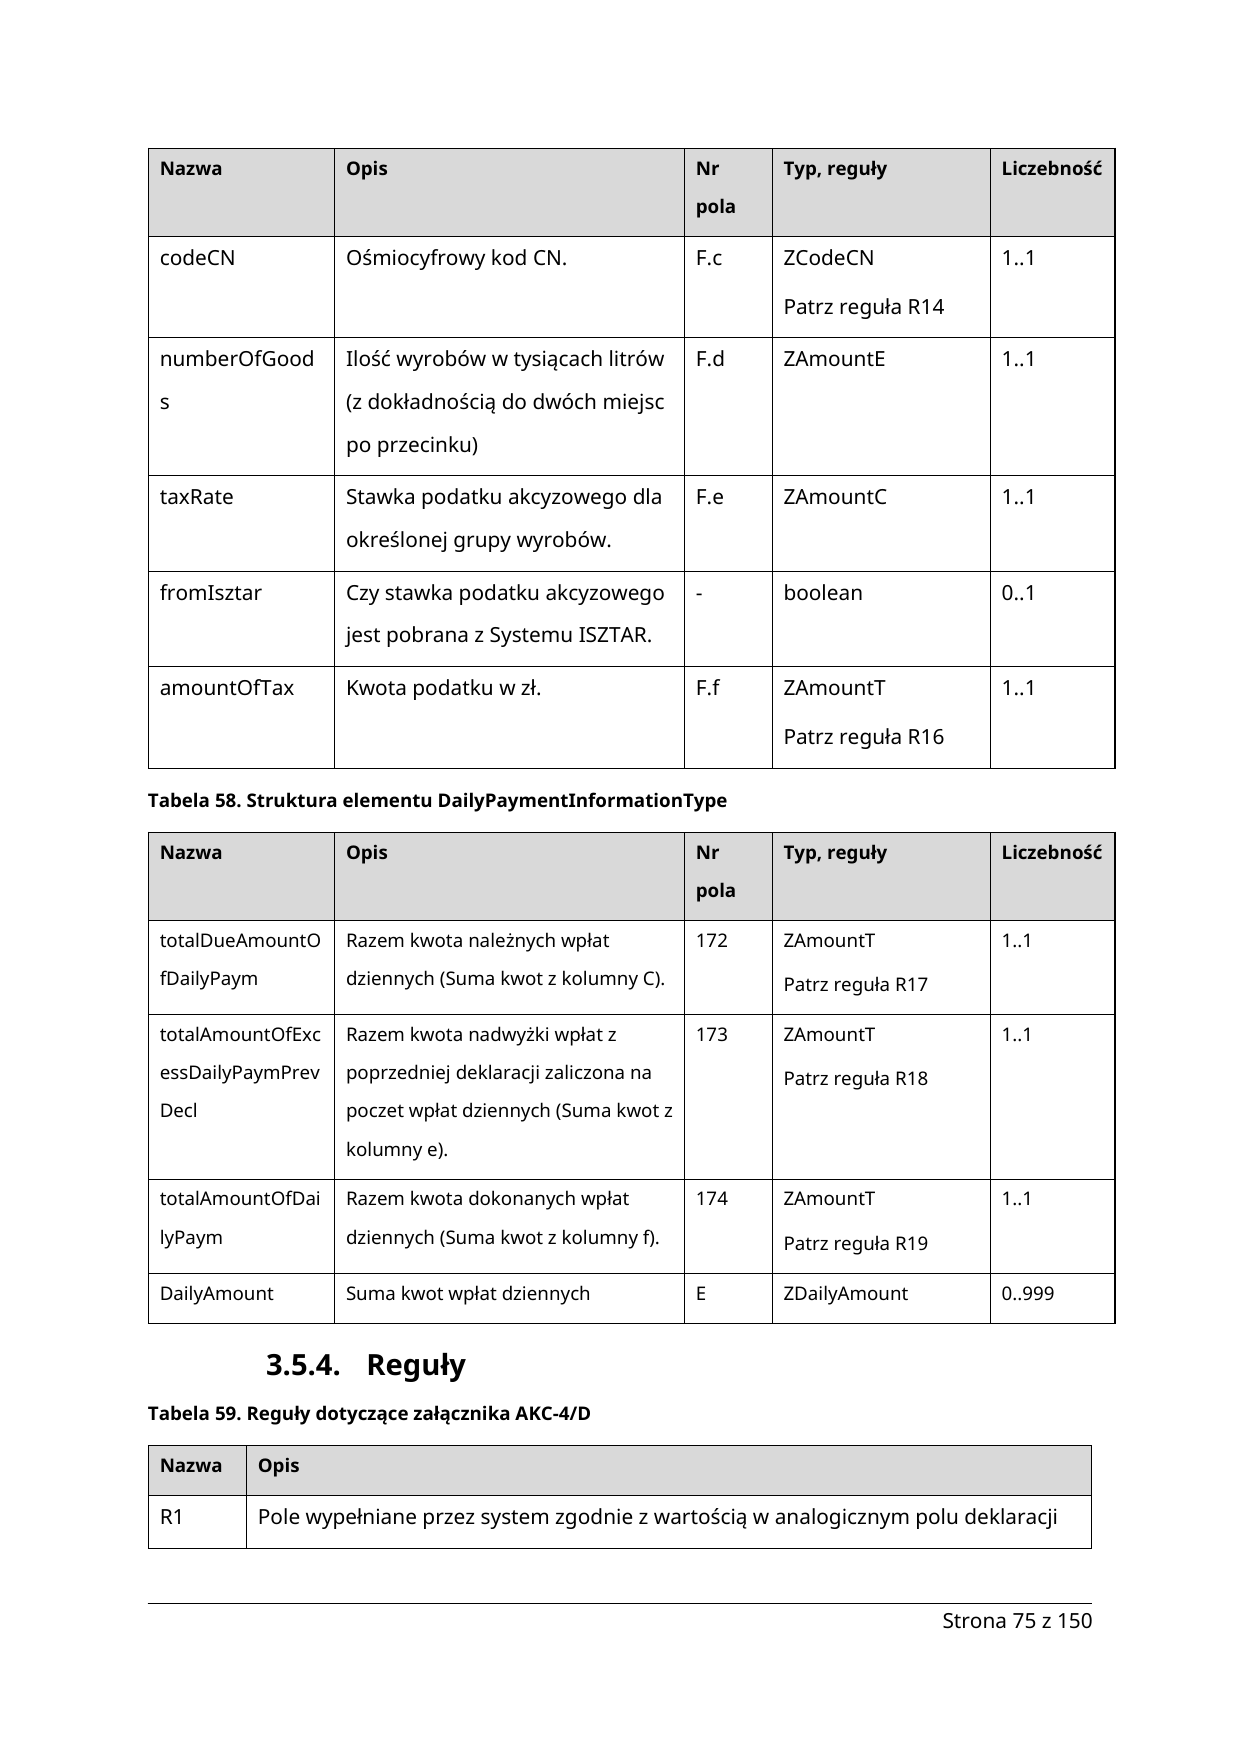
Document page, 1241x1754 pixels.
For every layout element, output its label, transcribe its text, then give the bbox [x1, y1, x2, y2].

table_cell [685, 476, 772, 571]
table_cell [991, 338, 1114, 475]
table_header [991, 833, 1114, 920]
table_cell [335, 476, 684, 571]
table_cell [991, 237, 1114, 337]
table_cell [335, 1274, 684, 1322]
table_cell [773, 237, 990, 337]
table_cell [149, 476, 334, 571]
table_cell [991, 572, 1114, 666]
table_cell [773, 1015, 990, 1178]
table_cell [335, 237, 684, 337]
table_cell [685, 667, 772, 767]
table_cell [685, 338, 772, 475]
subtitle Reguły [266, 1348, 1092, 1382]
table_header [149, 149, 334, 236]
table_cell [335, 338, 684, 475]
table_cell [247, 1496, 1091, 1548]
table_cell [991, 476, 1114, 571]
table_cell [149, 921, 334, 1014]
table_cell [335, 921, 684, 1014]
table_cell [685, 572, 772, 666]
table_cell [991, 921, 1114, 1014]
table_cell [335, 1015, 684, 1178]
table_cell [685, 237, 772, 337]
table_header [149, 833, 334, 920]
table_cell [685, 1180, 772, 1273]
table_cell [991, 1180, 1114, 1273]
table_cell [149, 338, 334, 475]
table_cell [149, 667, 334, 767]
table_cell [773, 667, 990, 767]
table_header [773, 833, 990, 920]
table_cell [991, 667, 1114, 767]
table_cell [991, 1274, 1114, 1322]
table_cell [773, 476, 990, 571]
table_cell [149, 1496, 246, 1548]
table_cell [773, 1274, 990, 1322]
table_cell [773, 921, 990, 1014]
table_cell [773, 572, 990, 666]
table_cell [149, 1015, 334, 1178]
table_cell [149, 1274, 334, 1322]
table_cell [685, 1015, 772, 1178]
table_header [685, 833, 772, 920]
text Tabela 58. Struktura elementu DailyPaymentInformationType [148, 787, 1092, 813]
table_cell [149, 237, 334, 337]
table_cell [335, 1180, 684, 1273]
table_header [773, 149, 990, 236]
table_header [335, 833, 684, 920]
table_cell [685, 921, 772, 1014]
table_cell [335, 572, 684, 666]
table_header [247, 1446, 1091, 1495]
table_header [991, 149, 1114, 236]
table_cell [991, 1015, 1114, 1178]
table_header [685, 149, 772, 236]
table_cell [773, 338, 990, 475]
text Tabela 59. Reguły dotyczące załącznika AKC-4/D [148, 1401, 1092, 1426]
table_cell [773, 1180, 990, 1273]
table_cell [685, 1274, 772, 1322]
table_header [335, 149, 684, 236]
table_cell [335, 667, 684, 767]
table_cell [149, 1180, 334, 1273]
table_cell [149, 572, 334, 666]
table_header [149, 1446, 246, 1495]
